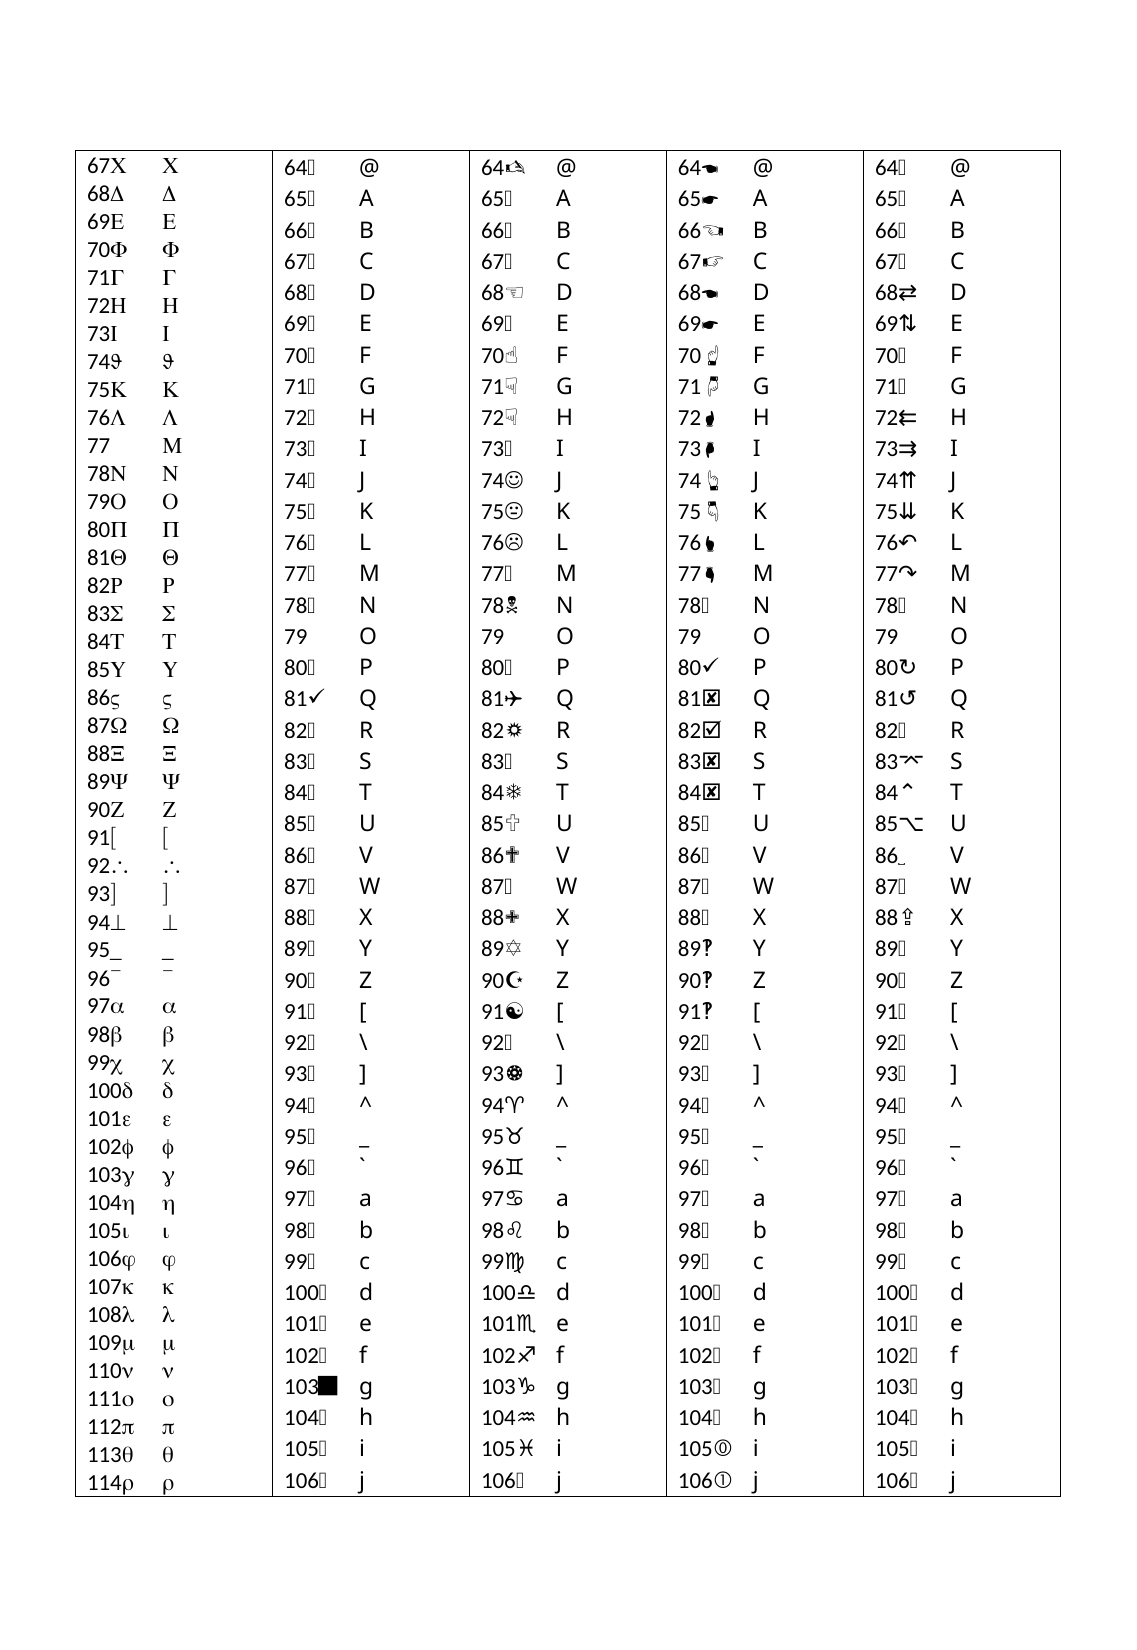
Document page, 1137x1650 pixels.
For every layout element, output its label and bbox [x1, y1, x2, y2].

table_cell [470, 151, 666, 1496]
table_cell [864, 151, 1060, 1496]
table_cell [76, 151, 272, 1496]
table_cell [667, 151, 863, 1496]
table_cell [273, 151, 469, 1496]
